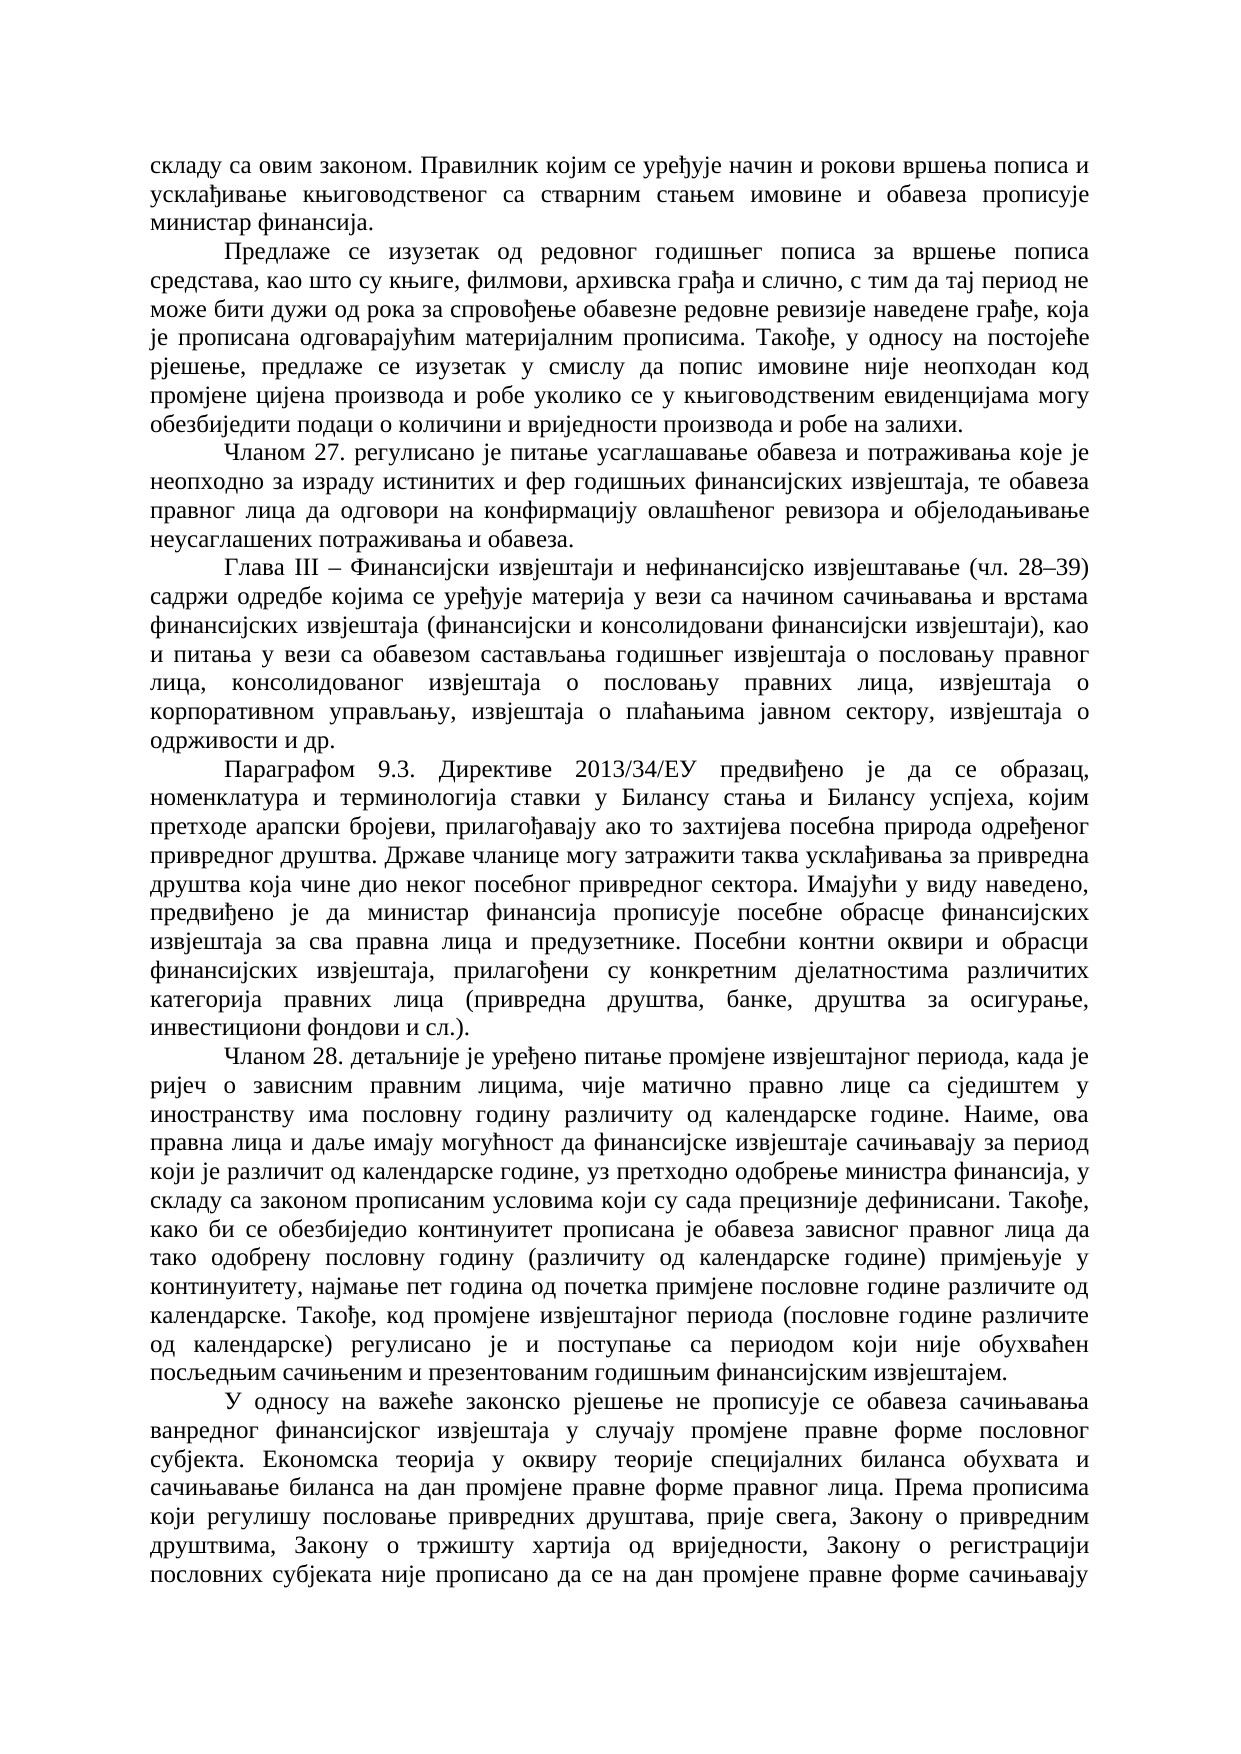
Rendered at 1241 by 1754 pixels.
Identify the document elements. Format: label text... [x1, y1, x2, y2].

text Предлаже се изузетак од редовног годишњег пописа за вршење пописа средстава, као што су књиге, филмови, архивска грађа и слично, с тим да тај период не може бити дужи од рока за спровођење обавезне редовне ревизије наведене грађе, која је прописана одговарајућим материјалним прописима. Такође, у односу на постојеће рјешење, предлаже се изузетак у смислу да попис имовине није неопходан код промјене цијена производа и робе уколико се у књиговодственим евиденцијама могу обезбиједити подаци о количини и вриједности производа и робе на залихи. [150, 236, 1090, 437]
text Чланом 28. детаљније је уређено питање промјене извјештајног периода, када је ријеч о зависним правним лицима, чије матично правно лице са сједиштем у иностранству има пословну годину различиту од календарске године. Наиме, ова правна лица и даље имају могућност да финансијске извјештаје сачињавају за период који је различит од календарске године, уз претходно одобрење министра финансија, у складу са законом прописаним условима који су сада прецизније дефинисани. Такође, како би се обезбиједио континуитет прописана је обавеза зависног правног лица да тако одобрену пословну годину (различиту од календарске године) примјењује у континуитету, најмање пет година од почетка примјене пословне године различите од календарске. Такође, код промјене извјештајног периода (пословне године различите од календарске) регулисано је и поступање са периодом који није обухваћен посљедњим сачињеним и презентованим годишњим финансијским извјештајем. [150, 1041, 1090, 1386]
text Параграфом 9.3. Директиве 2013/34/ЕУ предвиђено је да се образац, номенклатура и терминологија ставки у Билансу стања и Билансу успјеха, којим претходе арапски бројеви, прилагођавају ако то захтијева посебна природа одређеног привредног друштва. Државе чланице могу затражити таква усклађивања за привредна друштва која чине дио неког посебног привредног сектора. Имајући у виду наведено, предвиђено је да министар финансија прописује посебне обрасце финансијских извјештаја за сва правна лица и предузетнике. Посебни контни оквири и обрасци финансијских извјештаја, прилагођени су конкретним дјелатностима различитих категорија правних лица (привредна друштва, банке, друштва за осигурање, инвестициони фондови и сл.). [150, 754, 1090, 1041]
text Глава III – Финансијски извјештаји и нефинансијско извјештавање (чл. 28–39) садржи одредбе којима се уређује материја у вези са начином сачињавања и врстама финансијских извјештаја (финансијски и консолидовани финансијски извјештаји), као и питања у вези са обавезом састављања годишњег извјештаја о пословању правног лица, консолидованог извјештаја о пословању правних лица, извјештаја о корпоративном управљању, извјештаја о плаћањима јавном сектору, извјештаја о одрживости и др. [150, 552, 1090, 754]
text Чланом 27. регулисано је питање усаглашавање обавеза и потраживања које је неопходно за израду истинитих и фер годишњих финансијских извјештаја, те обавеза правног лица да одговори на конфирмацију овлашћеног ревизора и објелодањивање неусаглашених потраживања и обавеза. [150, 437, 1090, 552]
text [150, 1386, 1090, 1587]
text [150, 150, 1090, 236]
